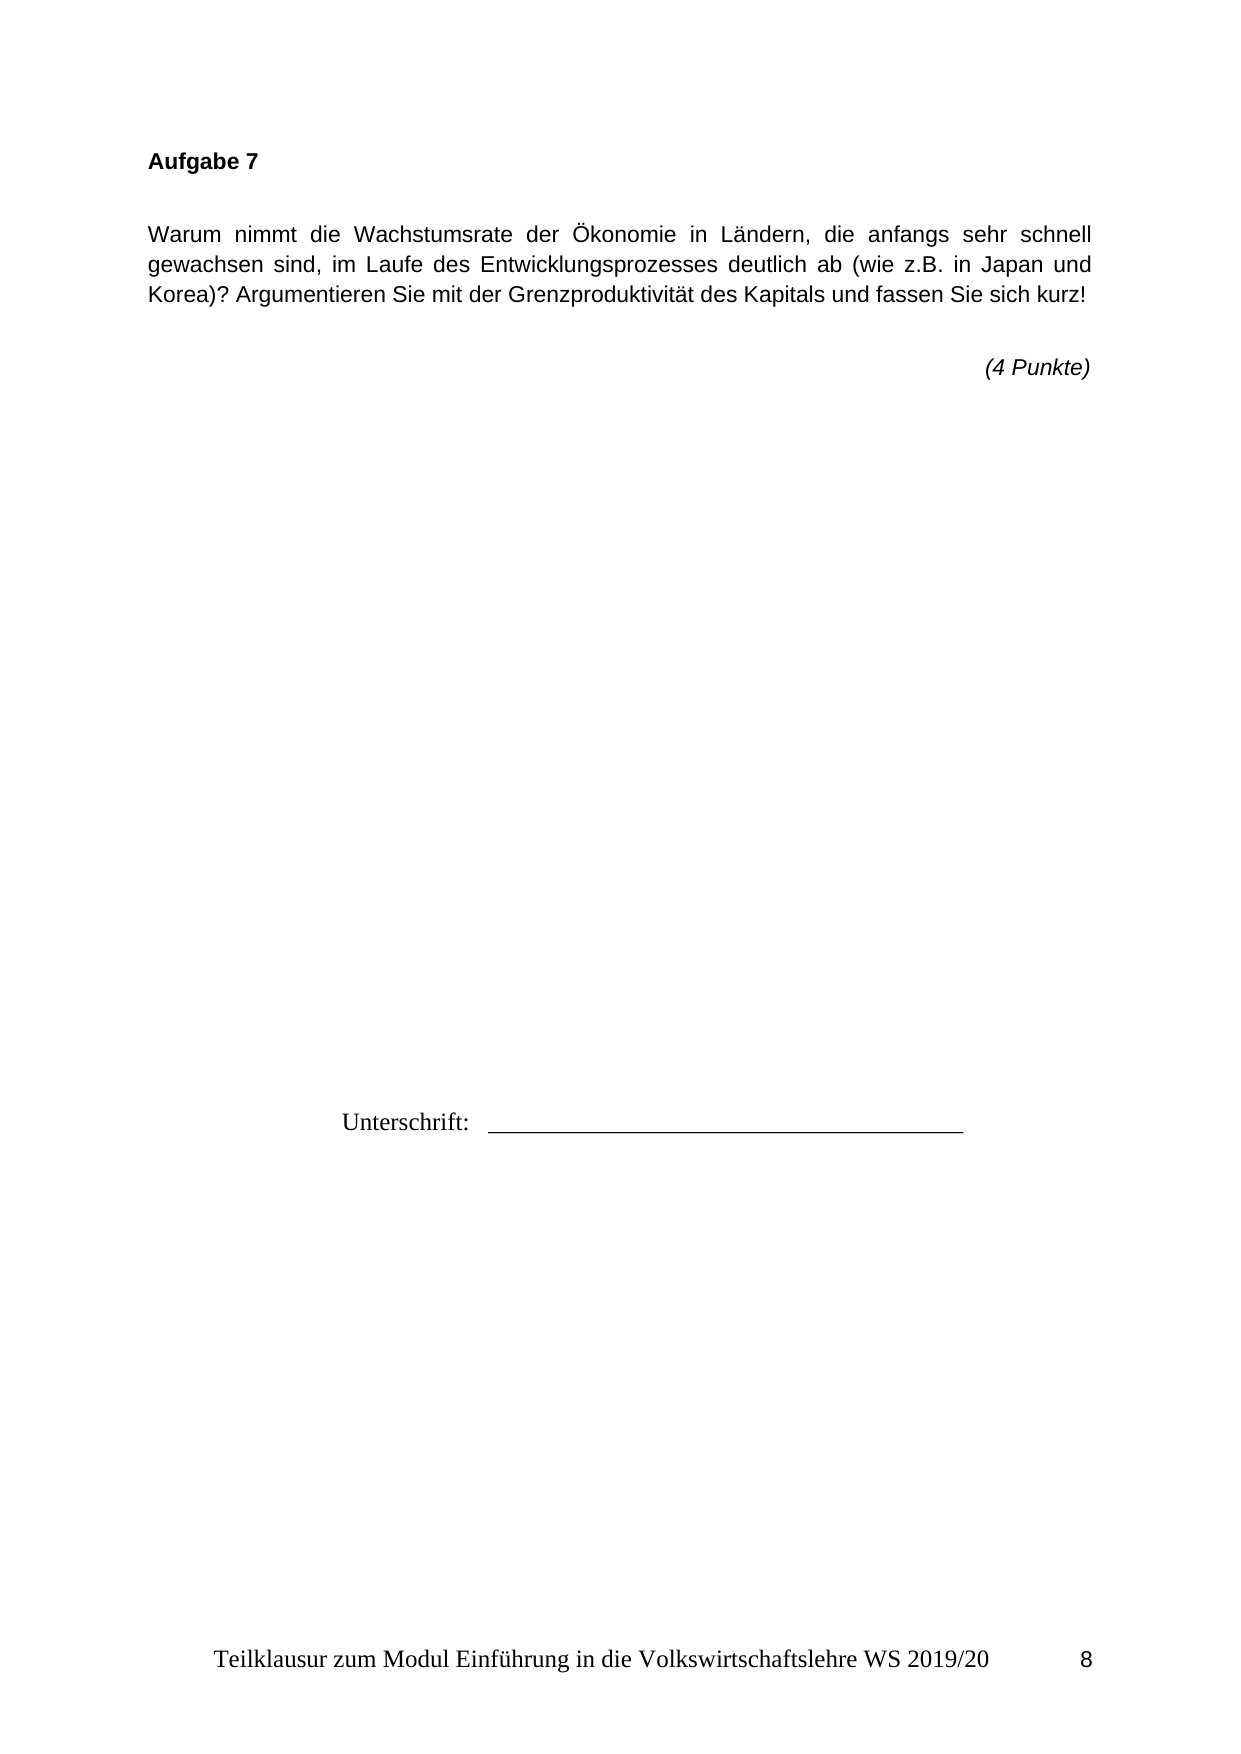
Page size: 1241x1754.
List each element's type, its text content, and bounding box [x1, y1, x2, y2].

text (4 Punkte) [148, 354, 1093, 380]
text Warum nimmt die Wachstumsrate der Ökonomie in Ländern, die anfangs sehr schnell gewachsen sind, im Laufe des Entwicklungsprozesses deutlich ab (wie z.B. in Japan und Korea)? Argumentieren Sie mit der Grenzproduktivität des Kapitals und fassen Sie sich kurz! [148, 221, 1093, 307]
text Aufgabe 7 [148, 148, 1093, 174]
